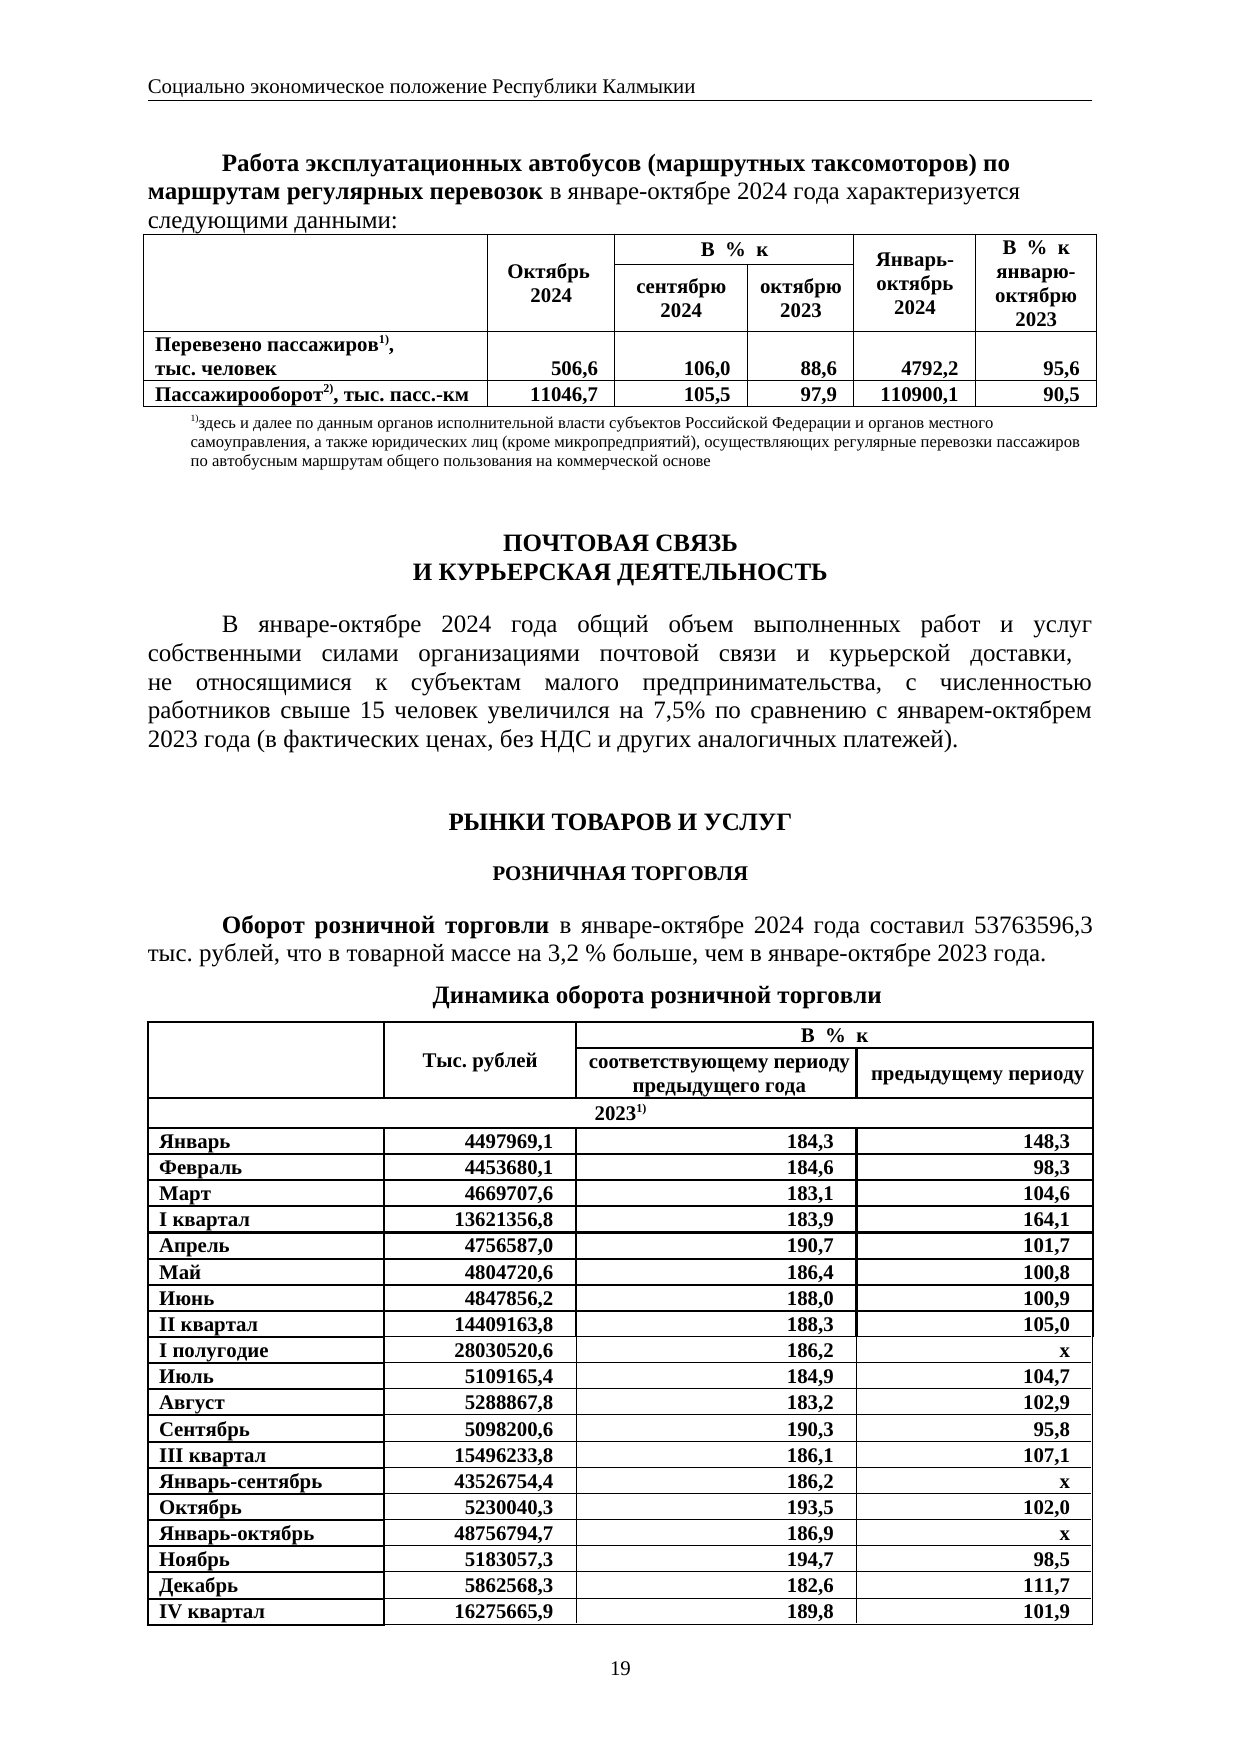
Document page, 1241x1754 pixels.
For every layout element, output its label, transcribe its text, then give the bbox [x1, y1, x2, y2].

table_cell 98,3 [858, 1155, 1092, 1179]
table_cell 188,0 [577, 1286, 855, 1310]
table_cell 4792,2 [854, 332, 975, 380]
table_header В % к [577, 1023, 1092, 1047]
table_cell 186,2 [577, 1337, 856, 1362]
table_cell 101,7 [858, 1234, 1092, 1257]
table_cell 4497969,1 [385, 1129, 575, 1153]
table_cell 11046,7 [488, 381, 614, 406]
table_cell 102,9 [857, 1388, 1092, 1414]
table_cell 105,5 [615, 381, 747, 406]
table_cell I квартал [149, 1207, 383, 1231]
text Оборот розничной торговли в январе-октябре 2024 года составил 53763596,3 тыс. рублей, что в товарной массе на 3,2 % больше, чем в январе-октябре 2023 года. [148, 910, 1093, 967]
table_cell Июнь [149, 1286, 383, 1310]
table_cell I полугодие [149, 1338, 383, 1362]
table_cell 5288867,8 [385, 1389, 576, 1414]
table_header Тыс. рублей [385, 1023, 575, 1097]
table_cell 4847856,2 [385, 1286, 575, 1310]
table_cell 1)здесь и далее по данным органов исполнительной власти субъектов Российской Федерации и органов местного самоуправления, а также юридических лиц (кроме микропредприятий), осуществляющих регулярные перевозки пассажиров по автобусным маршрутам общего пользования на коммерческой основе [144, 407, 1097, 470]
table_cell 190,7 [577, 1234, 855, 1257]
table_cell 100,9 [858, 1286, 1092, 1310]
table_cell 43526754,4 [385, 1468, 576, 1493]
table_cell Перевезено пассажиров1), тыс. человек [144, 332, 487, 380]
subtitle ПОЧТОВАЯ СВЯЗЬ И КУРЬЕРСКАЯ ДЕЯТЕЛЬНОСТЬ [148, 528, 1093, 585]
table_cell х [857, 1467, 1092, 1493]
table_cell 88,6 [748, 332, 853, 380]
table_cell III квартал [149, 1443, 383, 1467]
table_cell 15496233,8 [385, 1442, 576, 1467]
table_cell Декабрь [149, 1573, 383, 1597]
table_cell II квартал [149, 1312, 383, 1336]
table_cell 48756794,7 [385, 1520, 576, 1545]
table_cell Январь [149, 1129, 383, 1153]
table_cell Июль [149, 1364, 383, 1388]
table_header [149, 1023, 383, 1097]
table_cell 184,6 [577, 1155, 855, 1179]
table_cell Август [149, 1390, 383, 1414]
table_cell х [857, 1519, 1092, 1545]
table_header В % к [615, 235, 853, 263]
table_cell 102,0 [857, 1493, 1092, 1519]
table_cell 20231) [149, 1099, 1092, 1127]
table_cell 186,1 [577, 1442, 856, 1467]
table_cell Пассажирооборот2), тыс. пасс.-км [144, 381, 487, 406]
table_cell 97,9 [748, 381, 853, 406]
table_cell 184,3 [577, 1129, 855, 1153]
table_header Январь- октябрь 2024 [854, 235, 975, 331]
table_cell 5109165,4 [385, 1363, 576, 1388]
table_cell 4669707,6 [385, 1181, 575, 1205]
table_cell 4756587,0 [385, 1234, 575, 1257]
table_cell 183,1 [577, 1181, 855, 1205]
table_cell 188,3 [577, 1312, 855, 1336]
table_cell Январь-сентябрь [149, 1469, 383, 1493]
table_cell Сентябрь [149, 1416, 383, 1441]
table_cell 148,3 [858, 1129, 1092, 1153]
table_cell Январь-октябрь [149, 1521, 383, 1545]
table_cell Февраль [149, 1155, 383, 1179]
table_cell 190,3 [577, 1415, 856, 1441]
table_cell 111,7 [857, 1571, 1092, 1597]
subtitle Работа эксплуатационных автобусов (маршрутных таксомоторов) по маршрутам регулярных перевозок в январе-октябре 2024 года характеризуется следующими данными: [148, 148, 1092, 234]
table_cell 506,6 [488, 332, 614, 380]
table_header [144, 235, 487, 331]
table_cell 182,6 [577, 1572, 856, 1597]
table_cell 14409163,8 [385, 1312, 575, 1336]
table_cell 28030520,6 [385, 1337, 576, 1362]
table_cell 107,1 [857, 1441, 1092, 1467]
table_cell 194,7 [577, 1546, 856, 1571]
text РОЗНИЧНАЯ ТОРГОВЛЯ [148, 861, 1092, 885]
table_cell Март [149, 1181, 383, 1205]
text Динамика оборота розничной торговли [148, 980, 1093, 1008]
table_cell 186,9 [577, 1520, 856, 1545]
table_cell 4453680,1 [385, 1155, 575, 1179]
table_cell 5183057,3 [385, 1546, 576, 1571]
table_cell х [857, 1336, 1092, 1362]
table_cell 106,0 [615, 332, 747, 380]
table_cell 104,7 [857, 1362, 1092, 1388]
table_cell 189,8 [577, 1599, 856, 1623]
table_cell Октябрь [149, 1495, 383, 1519]
table_cell 186,4 [577, 1260, 855, 1284]
table_header В % к январю- октябрю 2023 [976, 235, 1096, 331]
table_cell 184,9 [577, 1363, 856, 1388]
text В январе-октябре 2024 года общий объем выполненных работ и услуг собственными силами организациями почтовой связи и курьерской доставки, не относящимися к субъектам малого предпринимательства, с численностью работников свыше 15 человек увеличился на 7,5% по сравнению с январем-октябрем 2023 года (в фактических ценах, без НДС и других аналогичных платежей). [148, 609, 1093, 753]
table_cell 164,1 [858, 1207, 1092, 1231]
table_cell Май [149, 1260, 383, 1284]
table_cell 13621356,8 [385, 1207, 575, 1231]
table_cell соответствующему периоду предыдущего года [577, 1049, 855, 1097]
table_cell 95,8 [857, 1414, 1092, 1441]
table_cell 104,6 [858, 1181, 1092, 1205]
table_cell сентябрю 2024 [615, 265, 747, 331]
table_cell 90,5 [976, 381, 1096, 406]
table_cell 5862568,3 [385, 1572, 576, 1597]
table_cell 100,8 [858, 1260, 1092, 1284]
table_cell 105,0 [858, 1312, 1092, 1336]
table_cell 101,9 [857, 1598, 1092, 1623]
table_cell IV квартал [149, 1600, 383, 1623]
table_cell 95,6 [976, 332, 1096, 380]
table_cell 5230040,3 [385, 1494, 576, 1519]
table_cell 5098200,6 [385, 1415, 576, 1441]
table_cell Апрель [149, 1234, 383, 1257]
text РЫНКИ ТОВАРОВ И УСЛУГ [148, 807, 1092, 836]
table_cell 193,5 [577, 1494, 856, 1519]
table_cell 16275665,9 [385, 1599, 576, 1623]
table_cell предыдущему периоду [858, 1049, 1092, 1097]
table_header Октябрь 2024 [488, 235, 614, 331]
table_cell 110900,1 [854, 381, 975, 406]
table_cell октябрю 2023 [748, 265, 853, 331]
table_cell Ноябрь [149, 1547, 383, 1571]
table_cell 186,2 [577, 1468, 856, 1493]
table_cell 98,5 [857, 1545, 1092, 1571]
table_cell 183,2 [577, 1389, 856, 1414]
table_cell 4804720,6 [385, 1260, 575, 1284]
table_cell 183,9 [577, 1207, 855, 1231]
